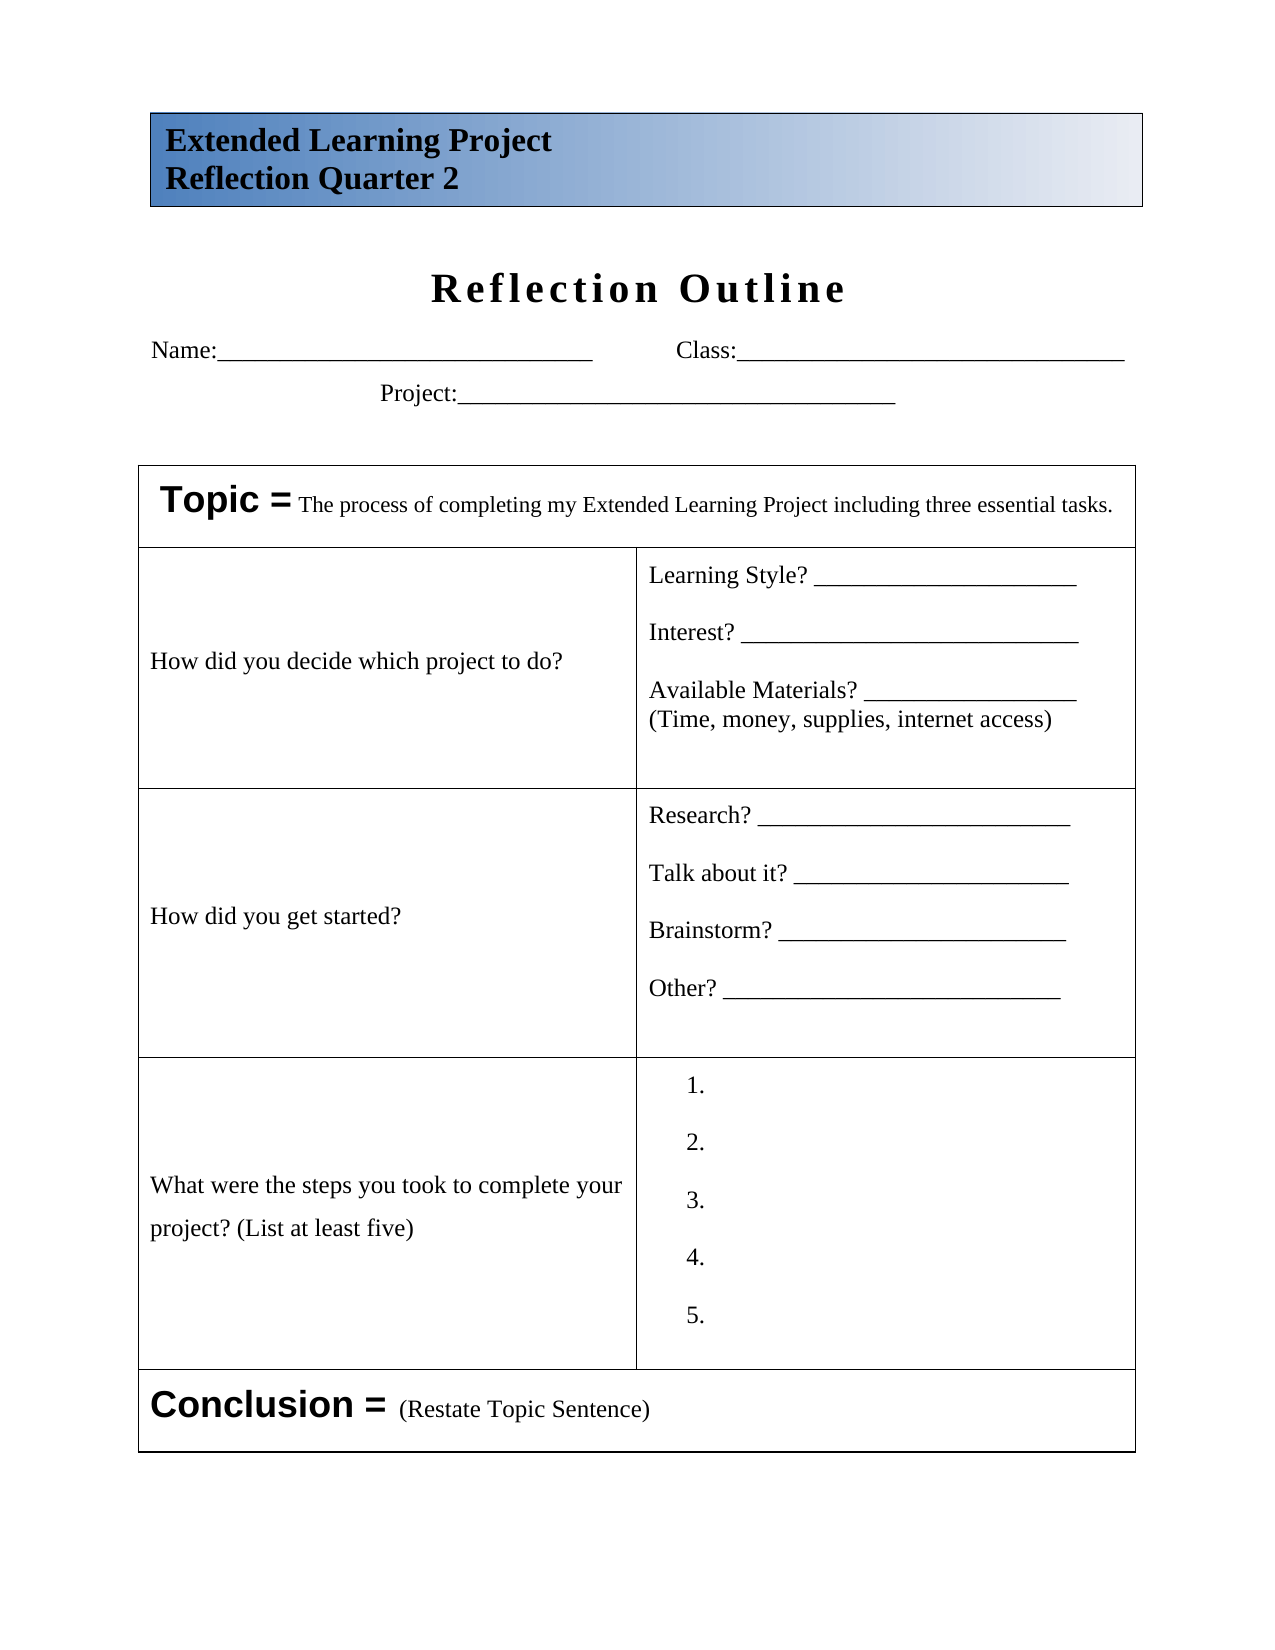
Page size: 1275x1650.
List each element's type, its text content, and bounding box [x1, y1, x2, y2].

table_cell What were the steps you took to complete your project? (List at least five) [139, 1058, 636, 1369]
table_header Topic = The process of completing my Extended Learning Project including three essential tasks. [139, 466, 1135, 547]
table_cell How did you get started? [139, 789, 636, 1057]
table_cell [637, 1058, 1135, 1369]
text Name:______________________________ Class:_______________________________ Project:___________________________________ [150, 335, 1125, 407]
text Reflection Outline [150, 263, 1125, 311]
table_cell Conclusion = (Restate Topic Sentence) [139, 1370, 1135, 1451]
table_cell How did you decide which project to do? [139, 548, 636, 787]
table_cell Learning Style? _____________________ Interest? ___________________________ Available Materials? _________________ (Time, money, supplies, internet access) [637, 548, 1135, 787]
table_cell Research? _________________________ Talk about it? ______________________ Brainstorm? _______________________ Other? ___________________________ [637, 789, 1135, 1057]
